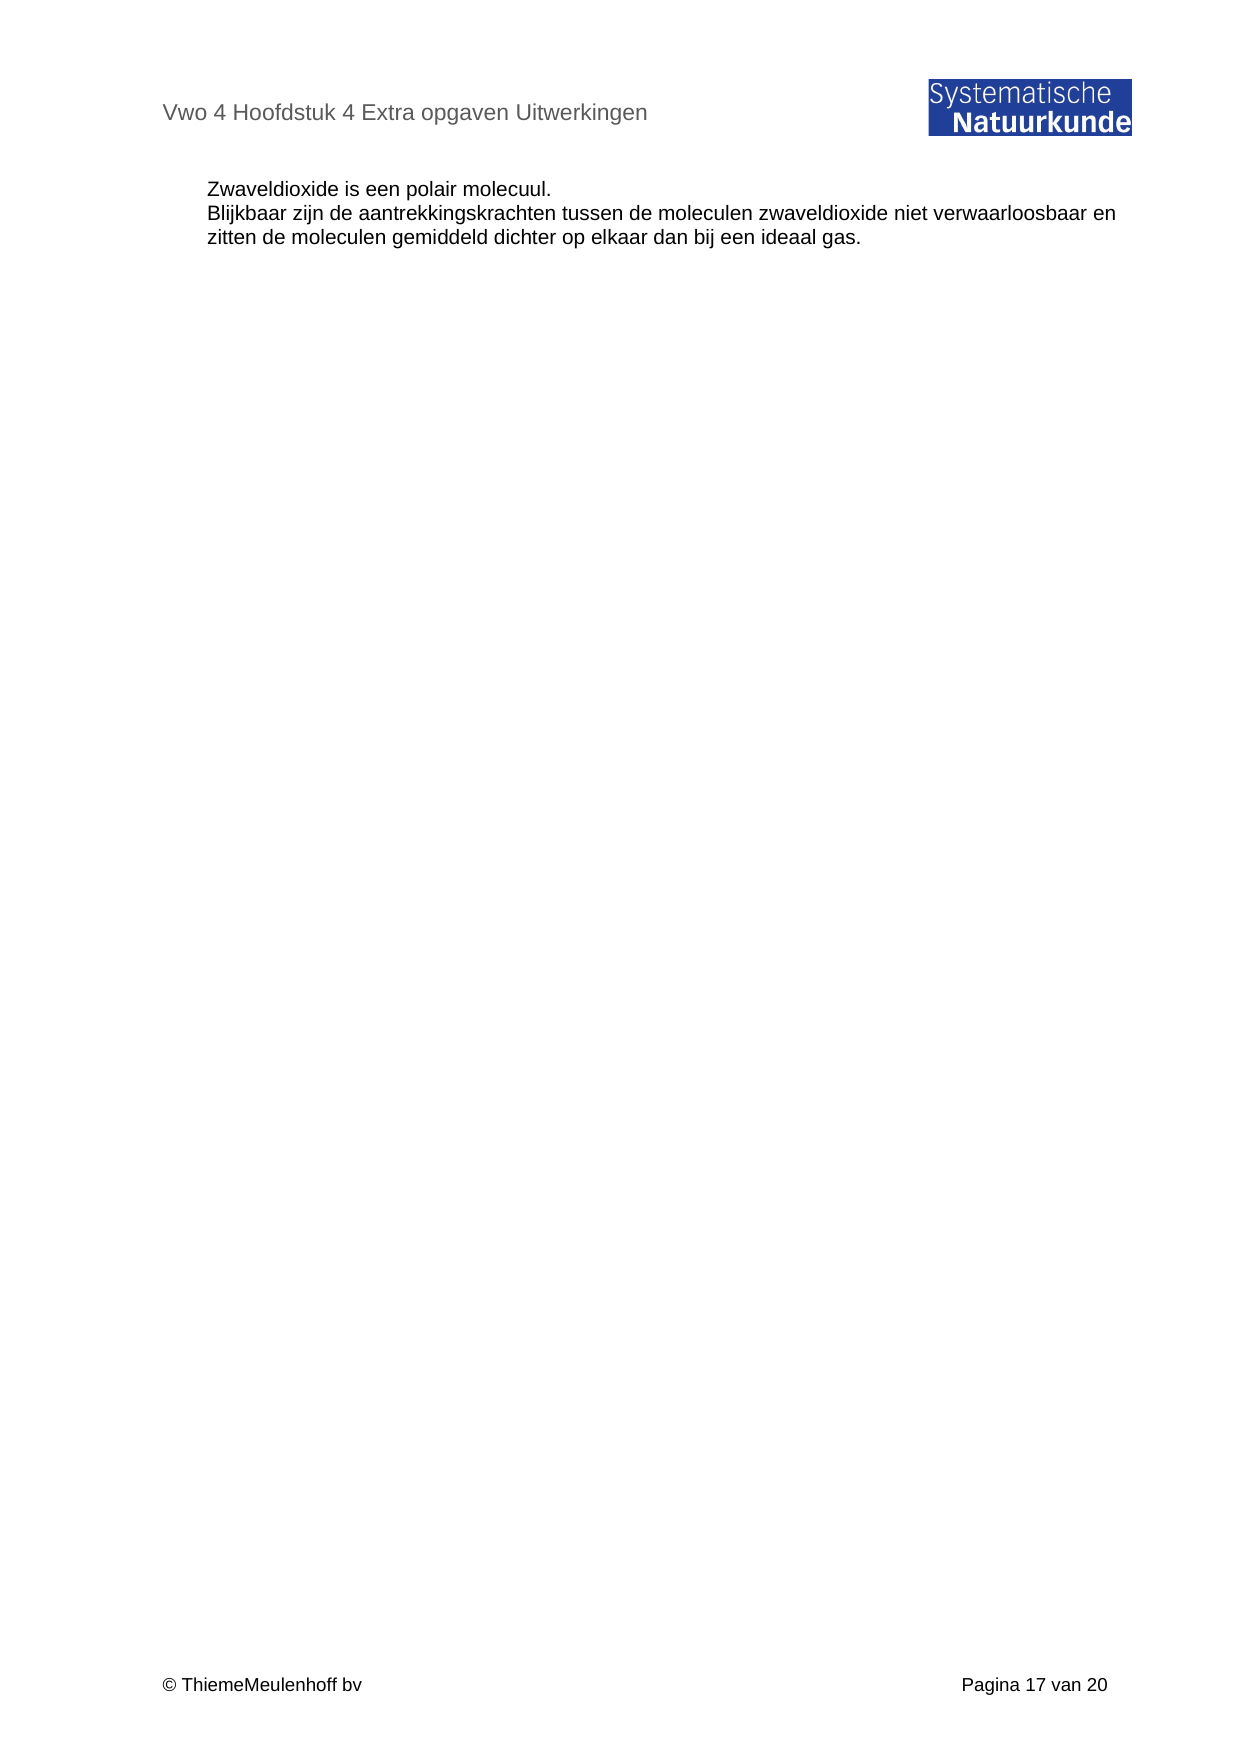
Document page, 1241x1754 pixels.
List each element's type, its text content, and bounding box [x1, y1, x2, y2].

text Blijkbaar zijn de aantrekkingskrachten tussen de moleculen zwaveldioxide niet verwaarloosbaar en zitten de moleculen gemiddeld dichter op elkaar dan bij een ideaal gas. [207, 201, 1137, 249]
text Zwaveldioxide is een polair molecuul. [207, 177, 1137, 201]
picture [928, 79, 1132, 136]
